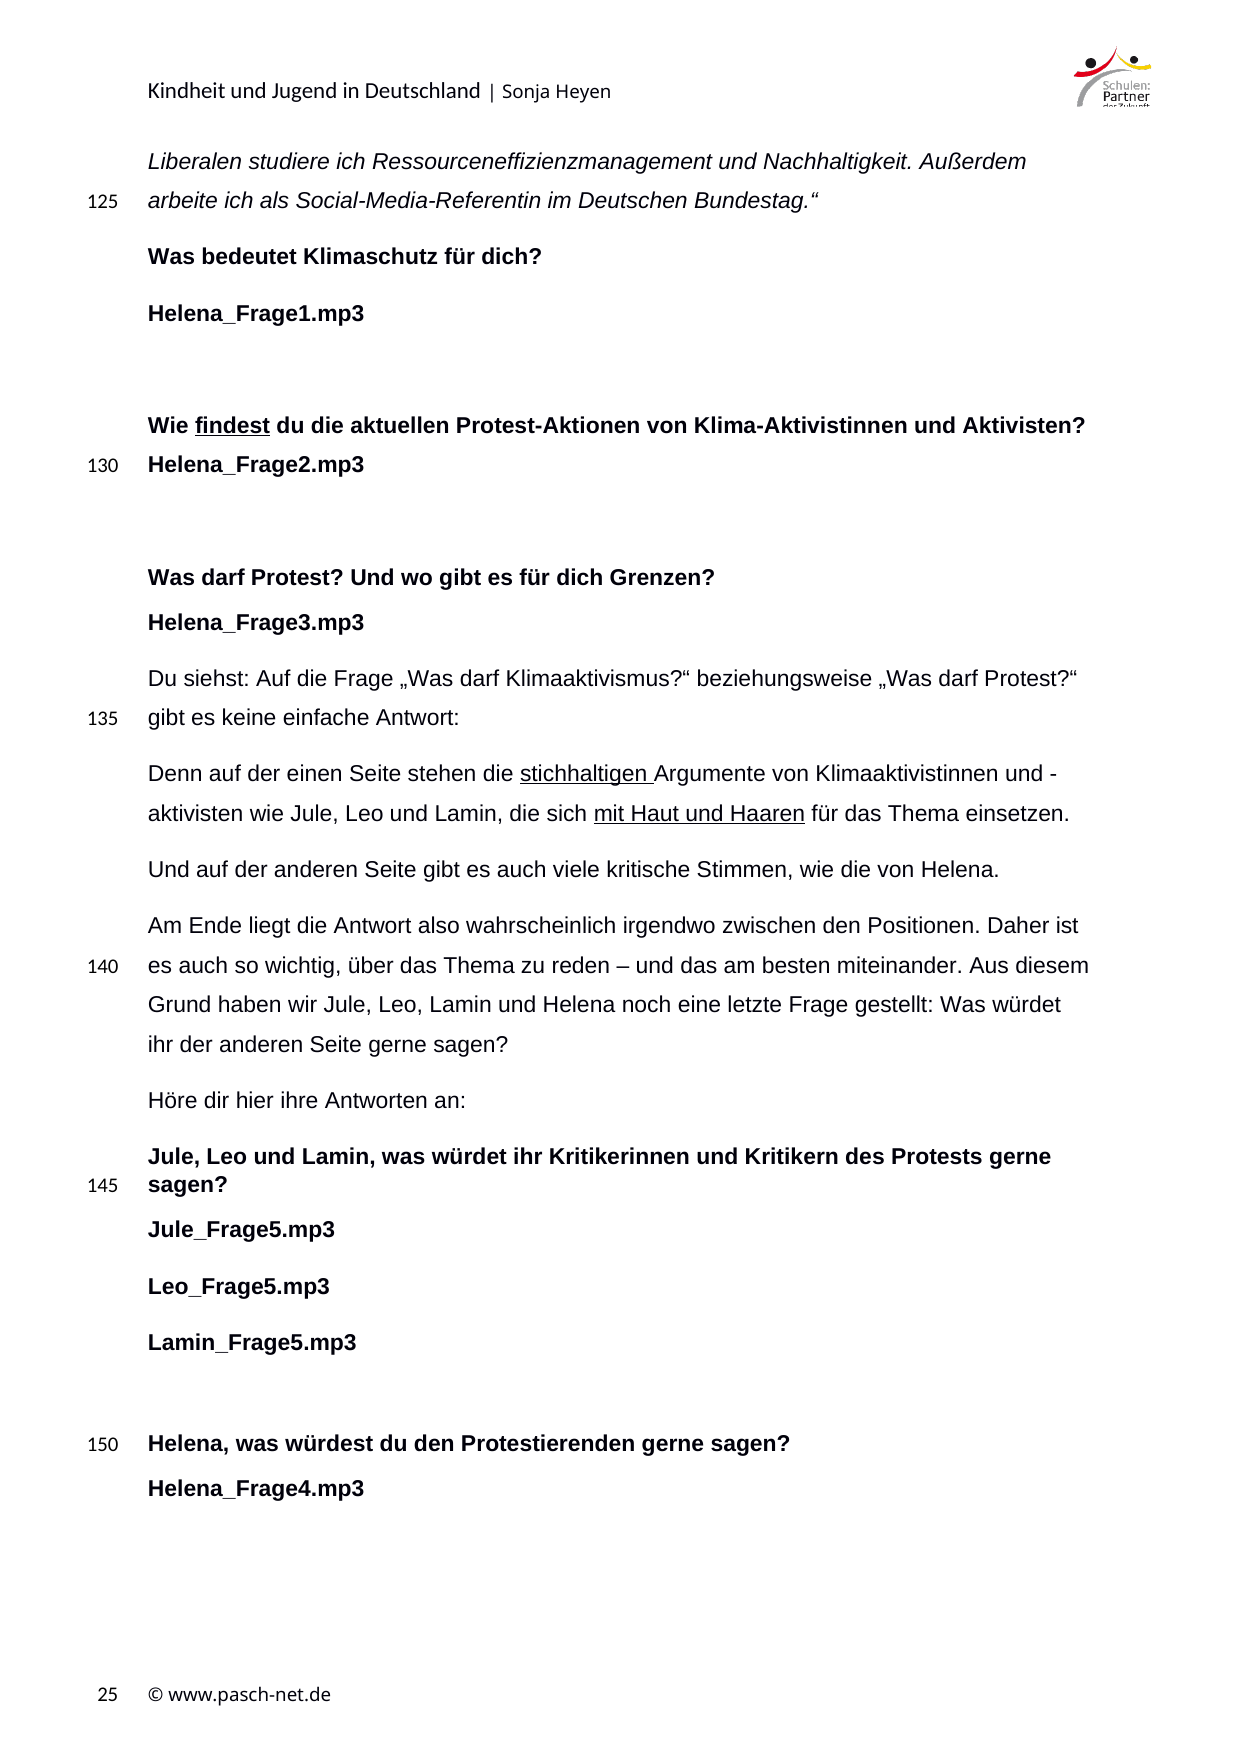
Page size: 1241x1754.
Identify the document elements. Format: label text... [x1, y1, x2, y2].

text Helena_Frage3.mp3 [148, 609, 1092, 635]
text Jule, Leo und Lamin, was würdet ihr Kritikerinnen und Kritikern des Protests gerne sagen? [148, 1143, 1092, 1198]
text Jule_Frage5.mp3 [148, 1216, 1092, 1243]
text Helena_Frage1.mp3 [148, 299, 1092, 326]
text Am Ende liegt die Antwort also wahrscheinlich irgendwo zwischen den Positionen. Daher ist es auch so wichtig, über das Thema zu reden – und das am besten miteinander. Aus diesem Grund haben wir Jule, Leo, Lamin und Helena noch eine letzte Frage gestellt: Was würdet ihr der anderen Seite gerne sagen? [148, 912, 1092, 1057]
text Denn auf der einen Seite stehen die stichhaltigen Argumente von Klimaaktivistinnen und -aktivisten wie Jule, Leo und Lamin, die sich mit Haut und Haaren für das Thema einsetzen. [148, 760, 1092, 826]
text Du siehst: Auf die Frage „Was darf Klimaaktivismus?“ beziehungsweise „Was darf Protest?“ gibt es keine einfache Antwort: [148, 665, 1092, 731]
text Leo_Frage5.mp3 [148, 1273, 1092, 1299]
text Wie findest du die aktuellen Protest-Aktionen von Klima-Aktivistinnen und Aktivisten? [148, 412, 1092, 438]
text Lamin_Frage5.mp3 [148, 1329, 1092, 1355]
text Helena_Frage4.mp3 [148, 1475, 1092, 1501]
text Und auf der anderen Seite gibt es auch viele kritische Stimmen, wie die von Helena. [148, 856, 1092, 882]
text Helena_Frage2.mp3 [148, 451, 1092, 478]
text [148, 148, 1092, 213]
picture [1072, 46, 1151, 106]
text Helena, was würdest du den Protestierenden gerne sagen? [148, 1430, 1092, 1456]
text Höre dir hier ihre Antworten an: [148, 1087, 1092, 1113]
text Was darf Protest? Und wo gibt es für dich Grenzen? [148, 563, 1092, 590]
text Was bedeutet Klimaschutz für dich? [148, 243, 1092, 270]
